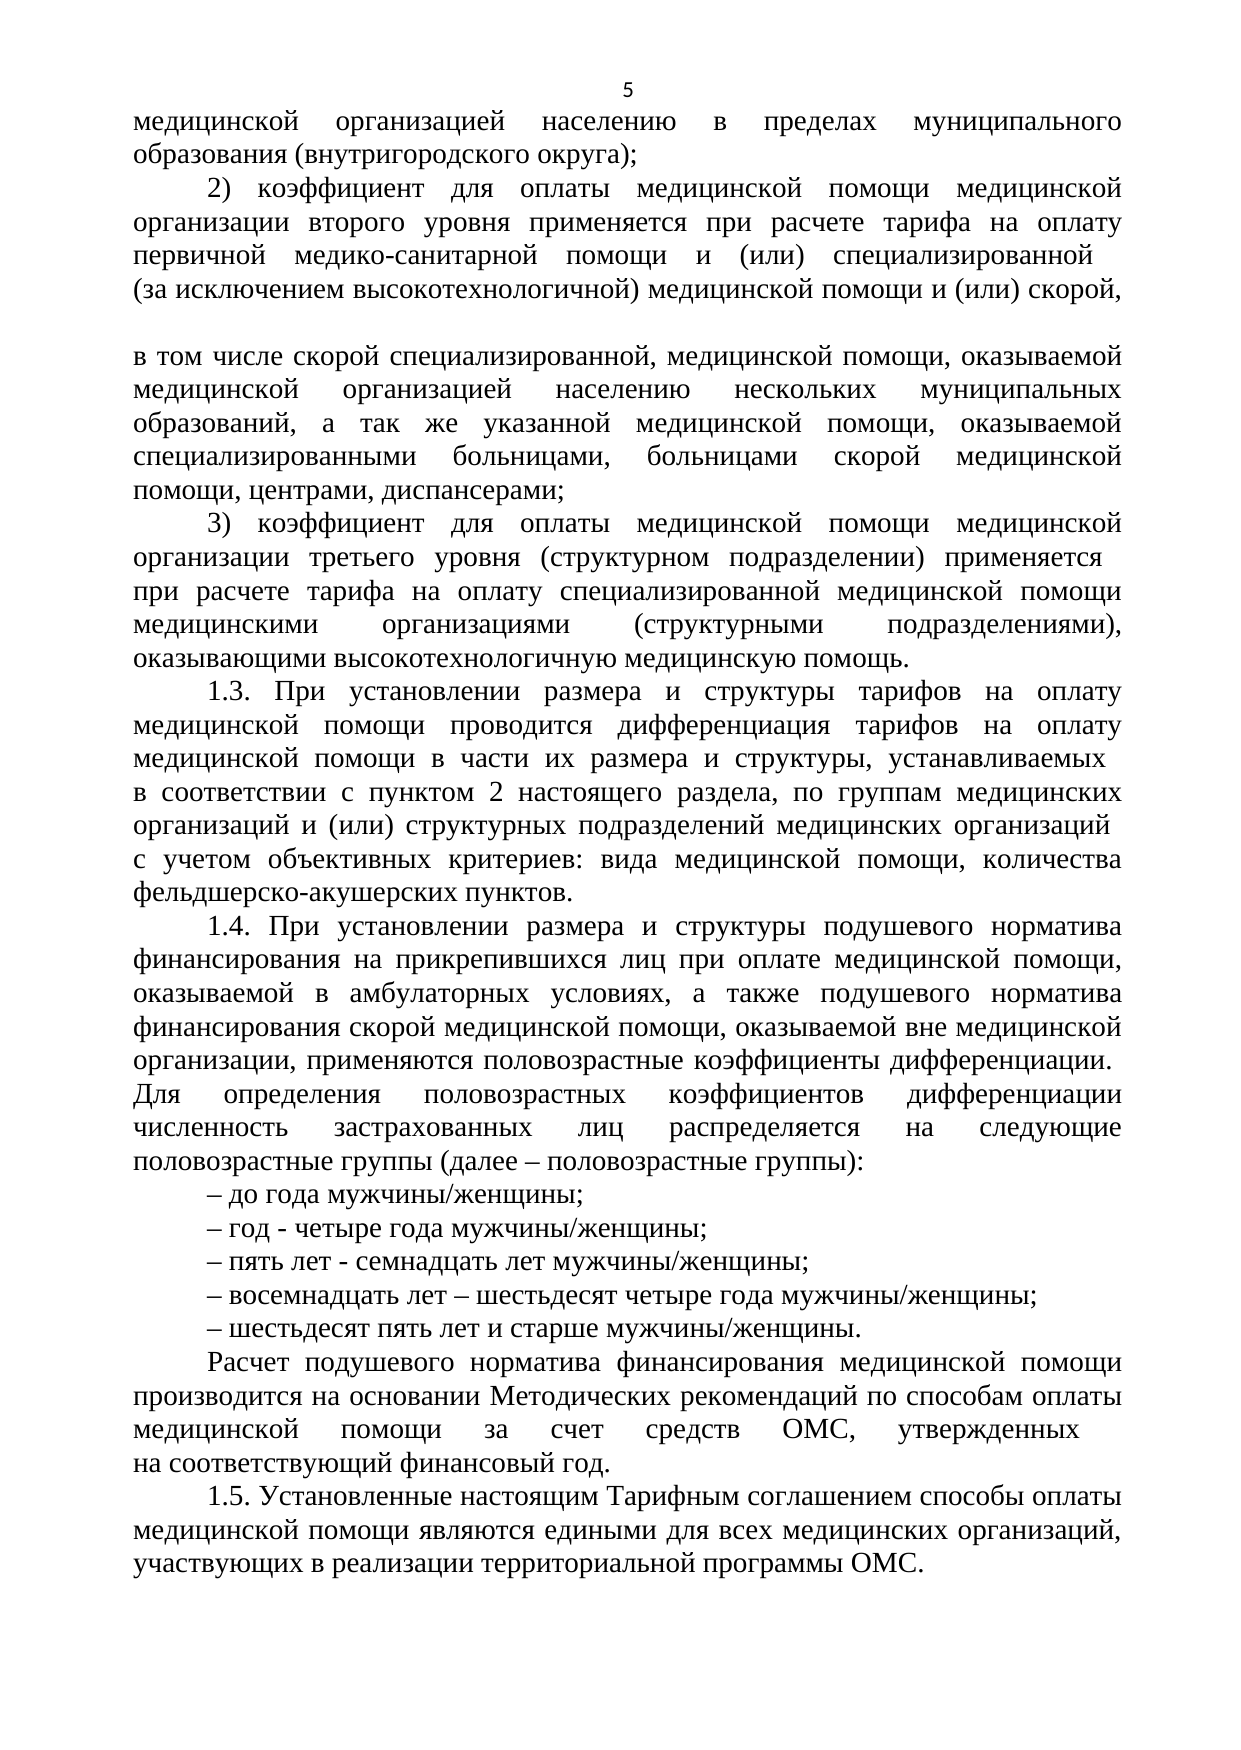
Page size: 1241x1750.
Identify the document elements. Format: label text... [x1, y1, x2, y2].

text 1.5. Установленные настоящим Тарифным соглашением способы оплаты медицинской помощи являются едиными для всех медицинских организаций, участвующих в реализации территориальной программы ОМС. [133, 1478, 1123, 1579]
text Расчет подушевого норматива финансирования медицинской помощи производится на основании Методических рекомендаций по способам оплаты медицинской помощи за счет средств ОМС, утвержденных на соответствующий финансовый год. [133, 1344, 1123, 1478]
text 2) коэффициент для оплаты медицинской помощи медицинской организации второго уровня применяется при расчете тарифа на оплату первичной медико-санитарной помощи и (или) специализированной (за исключением высокотехнологичной) медицинской помощи и (или) скорой, в том числе скорой специализированной, медицинской помощи, оказываемой медицинской организацией населению нескольких муниципальных образований, а так же указанной медицинской помощи, оказываемой специализированными больницами, больницами скорой медицинской помощи, центрами, диспансерами; [133, 170, 1123, 506]
text 1.3. При установлении размера и структуры тарифов на оплату медицинской помощи проводится дифференциация тарифов на оплату медицинской помощи в части их размера и структуры, устанавливаемых в соответствии с пунктом 2 настоящего раздела, по группам медицинских организаций и (или) структурных подразделений медицинских организаций с учетом объективных критериев: вида медицинской помощи, количества фельдшерско-акушерских пунктов. [133, 673, 1123, 908]
list – шестьдесят пять лет и старше мужчины/женщины. [207, 1311, 1123, 1344]
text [133, 103, 1123, 170]
list – до года мужчины/женщины; [207, 1176, 1123, 1210]
list – восемнадцать лет – шестьдесят четыре года мужчины/женщины; [207, 1277, 1123, 1311]
text 1.4. При установлении размера и структуры подушевого норматива финансирования на прикрепившихся лиц при оплате медицинской помощи, оказываемой в амбулаторных условиях, а также подушевого норматива финансирования скорой медицинской помощи, оказываемой вне медицинской организации, применяются половозрастные коэффициенты дифференциации. Для определения половозрастных коэффициентов дифференциации численность застрахованных лиц распределяется на следующие половозрастные группы (далее – половозрастные группы): [133, 908, 1123, 1176]
text 3) коэффициент для оплаты медицинской помощи медицинской организации третьего уровня (структурном подразделении) применяется при расчете тарифа на оплату специализированной медицинской помощи медицинскими организациями (структурными подразделениями), оказывающими высокотехнологичную медицинскую помощь. [133, 506, 1123, 673]
list – год - четыре года мужчины/женщины; [207, 1210, 1123, 1243]
list – пять лет - семнадцать лет мужчины/женщины; [207, 1243, 1123, 1277]
